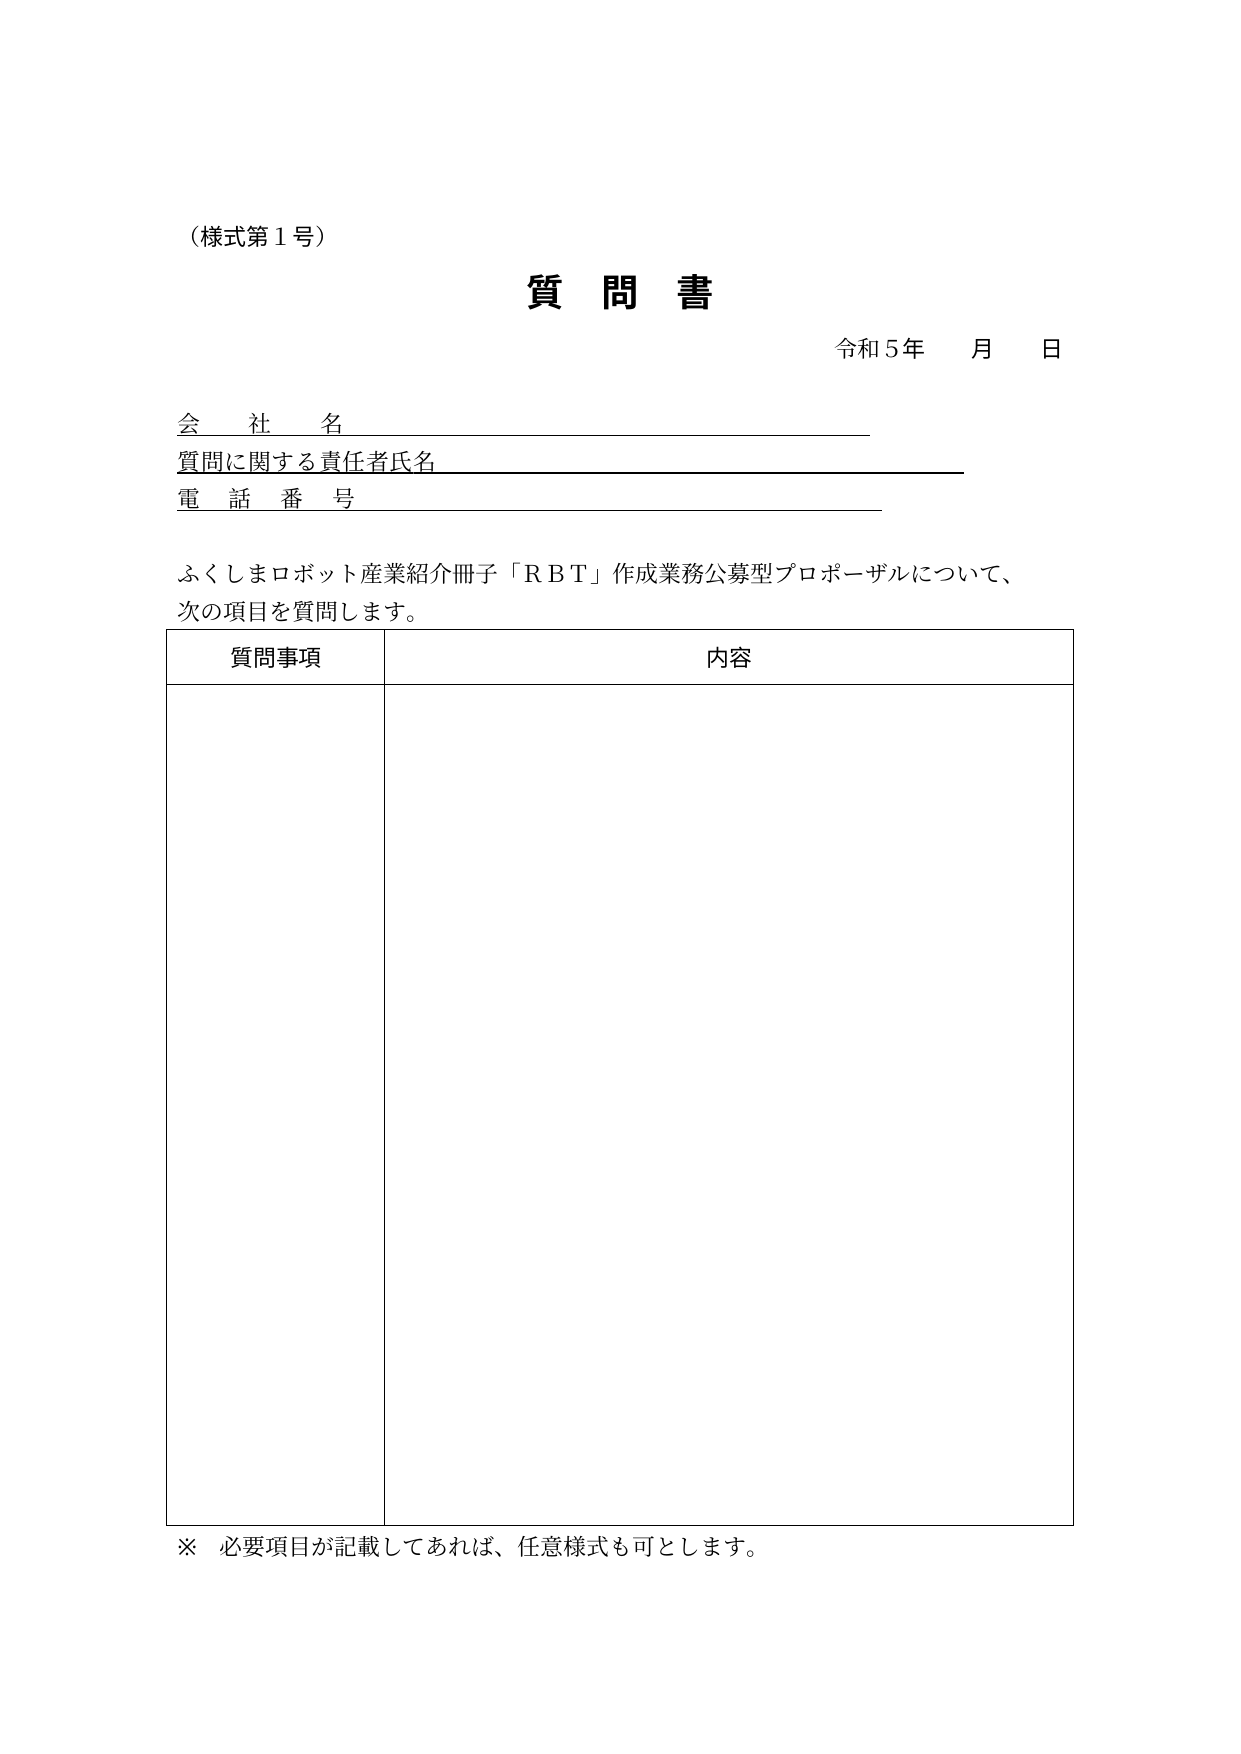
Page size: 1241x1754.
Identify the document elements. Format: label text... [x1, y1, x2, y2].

table_cell [385, 685, 1073, 1525]
text ※ 必要項目が記載してあれば、任意様式も可とします。 [177, 1526, 1063, 1564]
table_cell [167, 685, 384, 1525]
text 令和５年 月 日 [177, 329, 1063, 367]
table_header 内容 [385, 630, 1073, 684]
table_header 質問事項 [167, 630, 384, 684]
text 質問に関する責任者氏名 [177, 442, 1063, 479]
text ふくしまロボット産業紹介冊子「ＲＢＴ」作成業務公募型プロポーザルについて、 [177, 554, 1063, 592]
text 質 問 書 [177, 254, 1063, 329]
text 会社名 [177, 404, 968, 442]
text 電話番号 [177, 479, 1063, 517]
text （様式第１号） [177, 217, 1063, 254]
text 次の項目を質問します。 [177, 592, 1063, 629]
